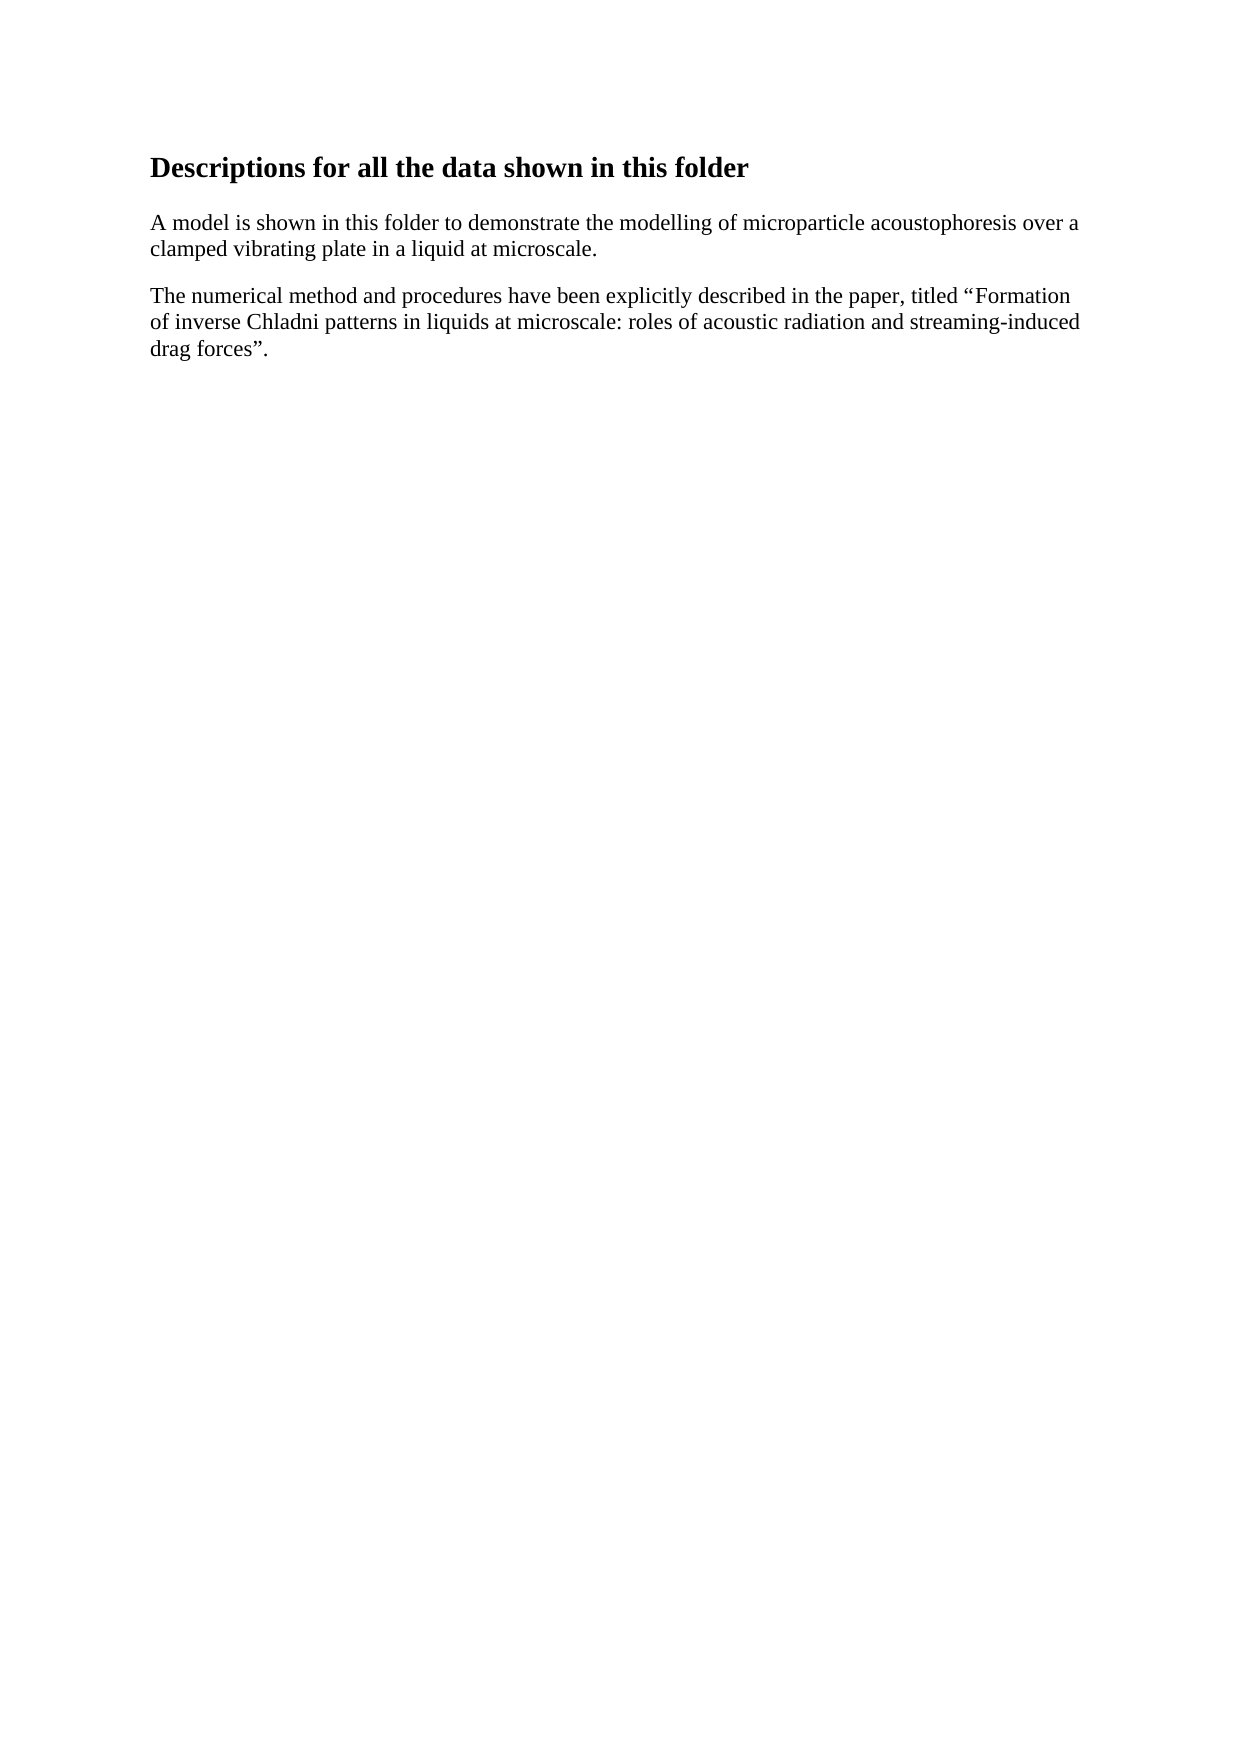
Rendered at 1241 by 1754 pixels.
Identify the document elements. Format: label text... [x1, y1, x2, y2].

text A model is shown in this folder to demonstrate the modelling of microparticle acoustophoresis over a clamped vibrating plate in a liquid at microscale. [150, 208, 1090, 261]
text The numerical method and procedures have been explicitly described in the paper, titled “Formation of inverse Chladni patterns in liquids at microscale: roles of acoustic radiation and streaming-induced drag forces”. [150, 282, 1090, 361]
subtitle Descriptions for all the data shown in this folder [150, 150, 1090, 183]
